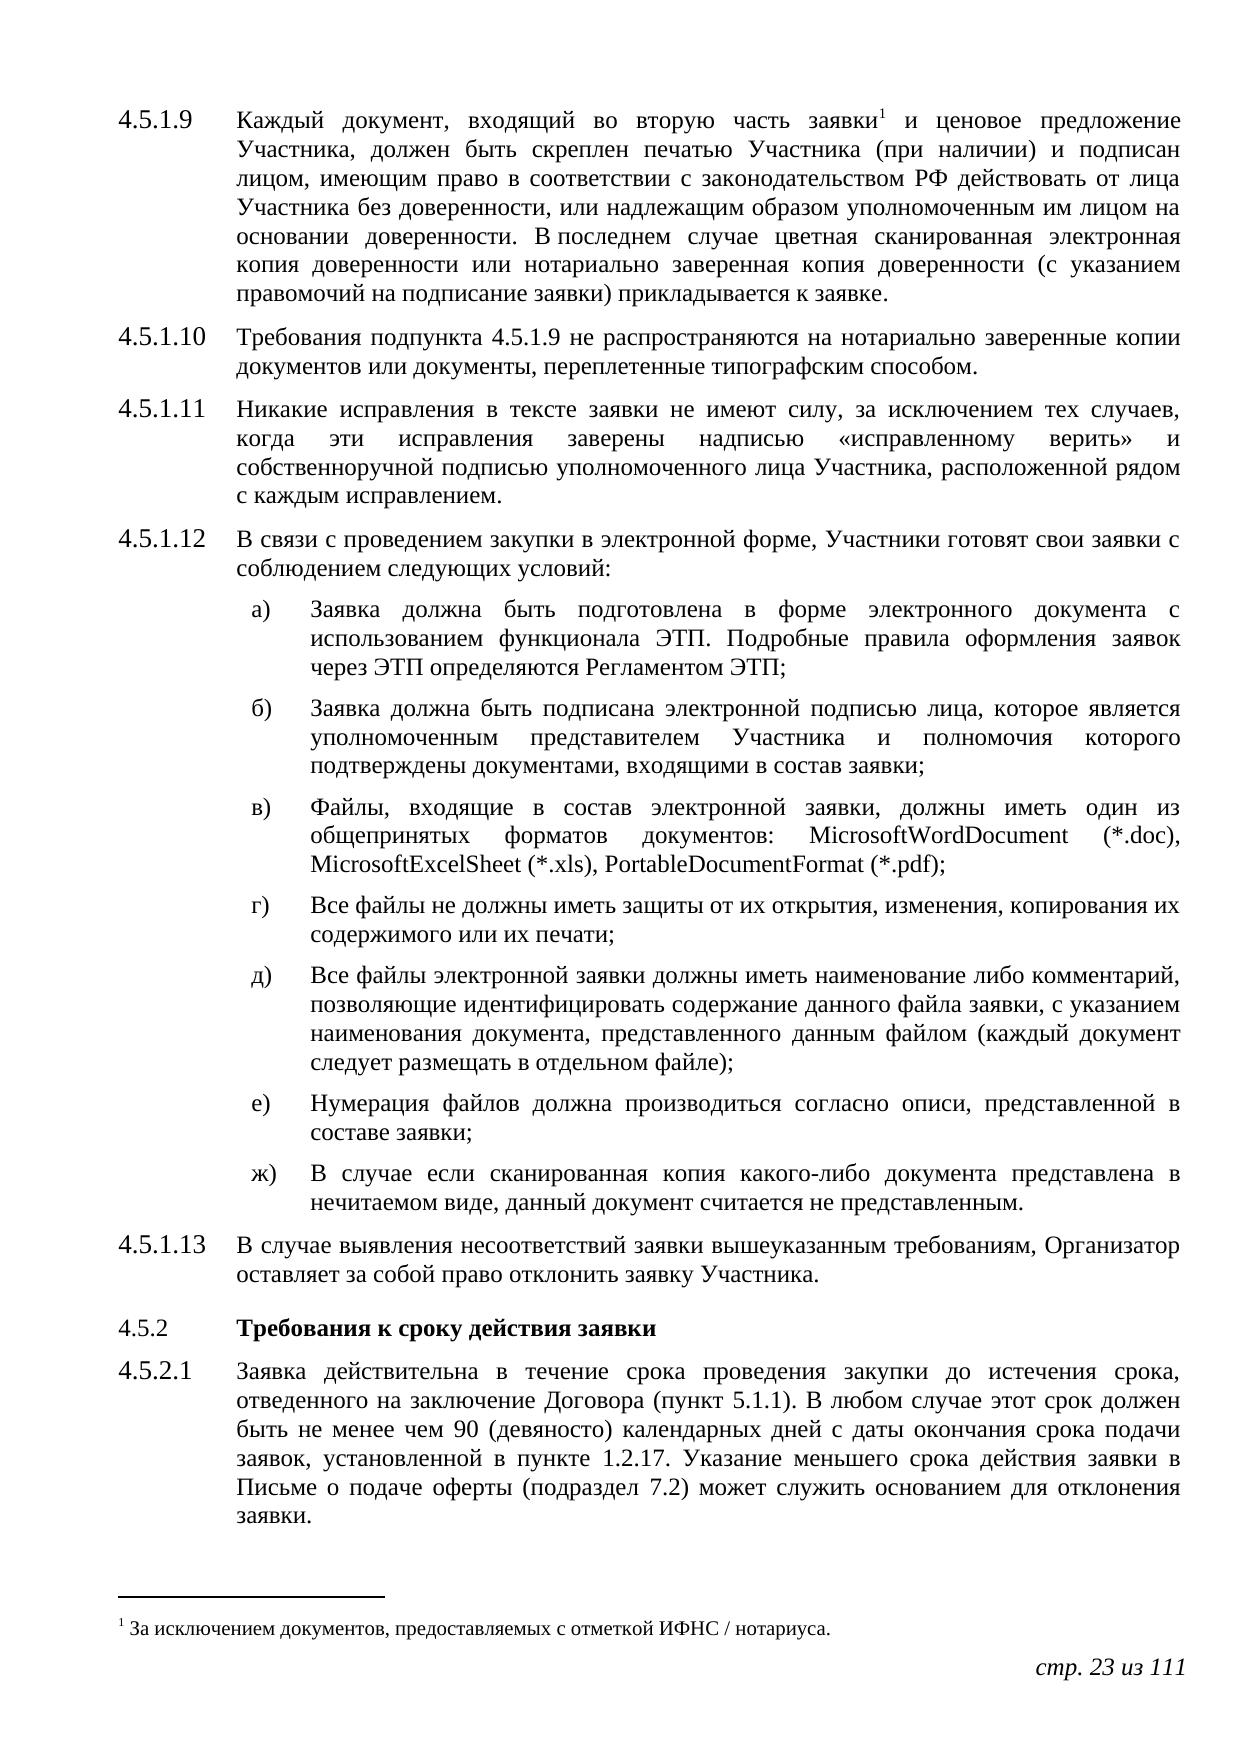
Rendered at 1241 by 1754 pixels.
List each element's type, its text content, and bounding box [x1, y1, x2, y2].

text Заявка должна быть подготовлена в форме электронного документа с использованием функционала ЭТП. Подробные правила оформления заявок через ЭТП определяются Регламентом ЭТП; [251, 594, 1181, 681]
text Заявка действительна в течение срока проведения закупки до истечения срока, отведенного на заключение Договора (пункт 5.1.1). В любом случае этот срок должен быть не менее чем 90 (девяносто) календарных дней с даты окончания срока подачи заявок, установленной в пункте 1.2.17. Указание меньшего срока действия заявки в Письме о подаче оферты (подраздел 7.2) может служить основанием для отклонения заявки. [118, 1354, 1181, 1529]
text Требования подпункта 4.5.1.9 не распространяются на нотариально заверенные копии документов или документы, переплетенные типографским способом. [118, 319, 1181, 379]
text Все файлы электронной заявки должны иметь наименование либо комментарий, позволяющие идентифицировать содержание данного файла заявки, с указанием наименования документа, представленного данным файлом (каждый документ следует размещать в отдельном файле); [251, 961, 1181, 1076]
list Никакие исправления в тексте заявки не имеют силу, за исключением тех случаев, когда эти исправления заверены надписью «исправленному верить» и собственноручной подписью уполномоченного лица Участника, расположенной рядом с каждым исправлением. [118, 392, 1181, 509]
list В случае выявления несоответствий заявки вышеуказанным требованиям, Организатор оставляет за собой право отклонить заявку Участника. [118, 1228, 1181, 1288]
text Файлы, входящие в состав электронной заявки, должны иметь один из общепринятых форматов документов: MicrosoftWordDocument (*.doc), MicrosoftExcelSheet (*.xls), PortableDocumentFormat (*.pdf); [251, 792, 1181, 878]
text Требования к сроку действия заявки [118, 1313, 1181, 1342]
text В случае если сканированная копия какого-либо документа представлена в нечитаемом виде, данный документ считается не представленным. [251, 1158, 1181, 1216]
text В связи с проведением закупки в электронной форме, Участники готовят свои заявки с соблюдением следующих условий: [118, 522, 1181, 582]
text Заявка должна быть подписана электронной подписью лица, которое является уполномоченным представителем Участника и полномочия которого подтверждены документами, входящими в состав заявки; [251, 693, 1181, 779]
text Все файлы не должны иметь защиты от их открытия, изменения, копирования их содержимого или их печати; [251, 891, 1181, 948]
list Каждый документ, входящий во вторую часть заявки и ценовое предложение Участника, должен быть скреплен печатью Участника (при наличии) и подписан лицом, имеющим право в соответствии с законодательством РФ действовать от лица Участника без доверенности, или надлежащим образом уполномоченным им лицом на основании доверенности. В последнем случае цветная сканированная электронная копия доверенности или нотариально заверенная копия доверенности (с указанием правомочий на подписание заявки) прикладывается к заявке. [118, 103, 1181, 307]
text Нумерация файлов должна производиться согласно описи, представленной в составе заявки; [251, 1088, 1181, 1146]
